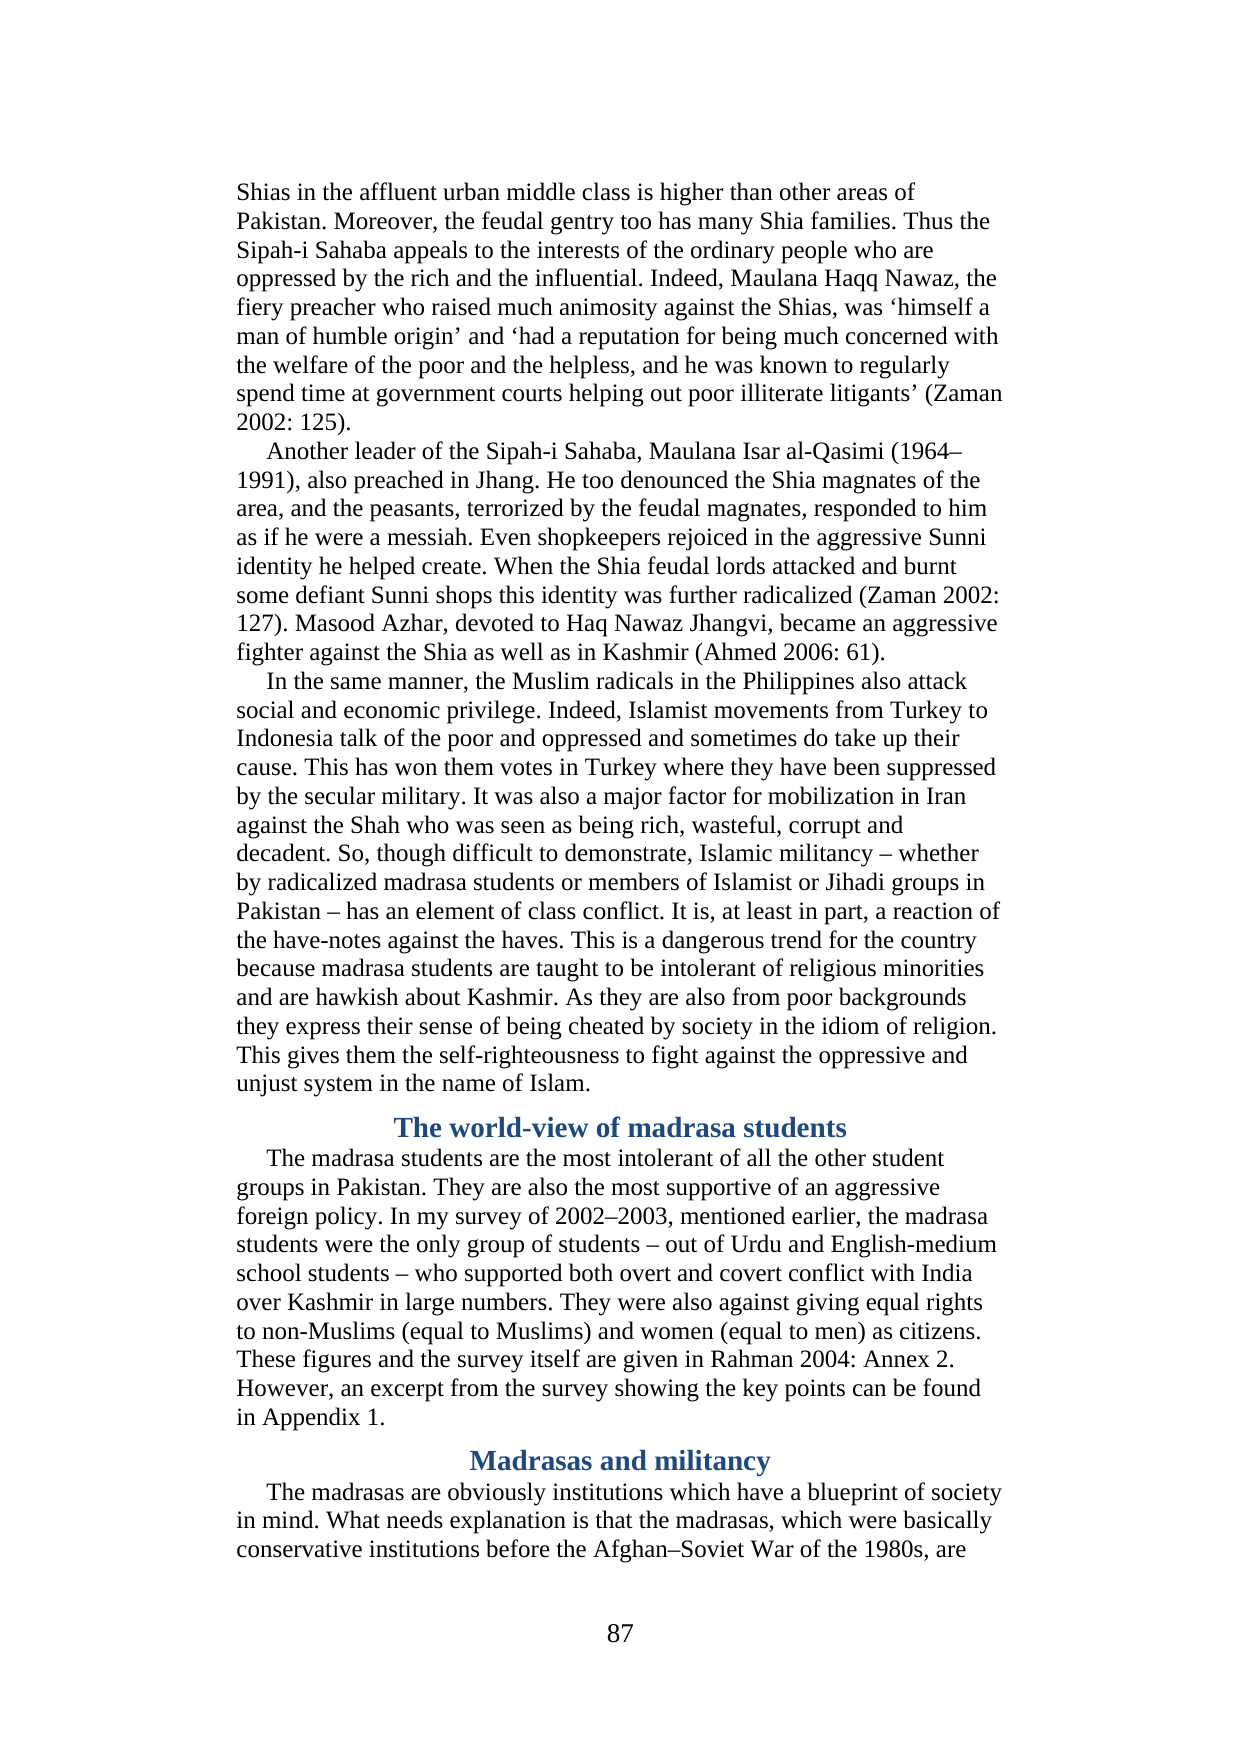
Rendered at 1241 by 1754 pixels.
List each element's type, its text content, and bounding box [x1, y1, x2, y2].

text In the same manner, the Muslim radicals in the Philippines also attack social and economic privilege. Indeed, Islamist movements from Turkey to Indonesia talk of the poor and oppressed and sometimes do take up their cause. This has won them votes in Turkey where they have been suppressed by the secular military. It was also a major factor for mobilization in Iran against the Shah who was seen as being rich, wasteful, corrupt and decadent. So, though difficult to demonstrate, Islamic militancy – whether by radicalized madrasa students or members of Islamist or Jihadi groups in Pakistan – has an element of class conflict. It is, at least in part, a reaction of the have-notes against the haves. This is a dangerous trend for the country because madrasa students are taught to be intolerant of religious minorities and are hawkish about Kashmir. As they are also from poor backgrounds they express their sense of being cheated by society in the idiom of religion. This gives them the self-righteousness to fight against the oppressive and unjust system in the name of Islam. [236, 666, 1004, 1097]
subtitle The world-view of madrasa students [236, 1110, 1004, 1143]
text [236, 177, 1004, 436]
text Another leader of the Sipah-i Sahaba, Maulana Isar al-Qasimi (1964–1991), also preached in Jhang. He too denounced the Shia magnates of the area, and the peasants, terrorized by the feudal magnates, responded to him as if he were a messiah. Even shopkeepers rejoiced in the aggressive Sunni identity he helped create. When the Shia feudal lords attacked and burnt some defiant Sunni shops this identity was further radicalized (Zaman 2002: 127). Masood Azhar, devoted to Haq Nawaz Jhangvi, became an aggressive fighter against the Shia as well as in Kashmir (Ahmed 2006: 61). [236, 436, 1004, 666]
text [236, 1477, 1004, 1563]
subtitle Madrasas and militancy [236, 1443, 1004, 1477]
text The madrasa students are the most intolerant of all the other student groups in Pakistan. They are also the most supportive of an aggressive foreign policy. In my survey of 2002–2003, mentioned earlier, the madrasa students were the only group of students – out of Urdu and English-medium school students – who supported both overt and covert conflict with India over Kashmir in large numbers. They were also against giving equal rights to non-Muslims (equal to Muslims) and women (equal to men) as citizens. These figures and the survey itself are given in Rahman 2004: Annex 2. However, an excerpt from the survey showing the key points can be found in Appendix 1. [236, 1143, 1004, 1431]
